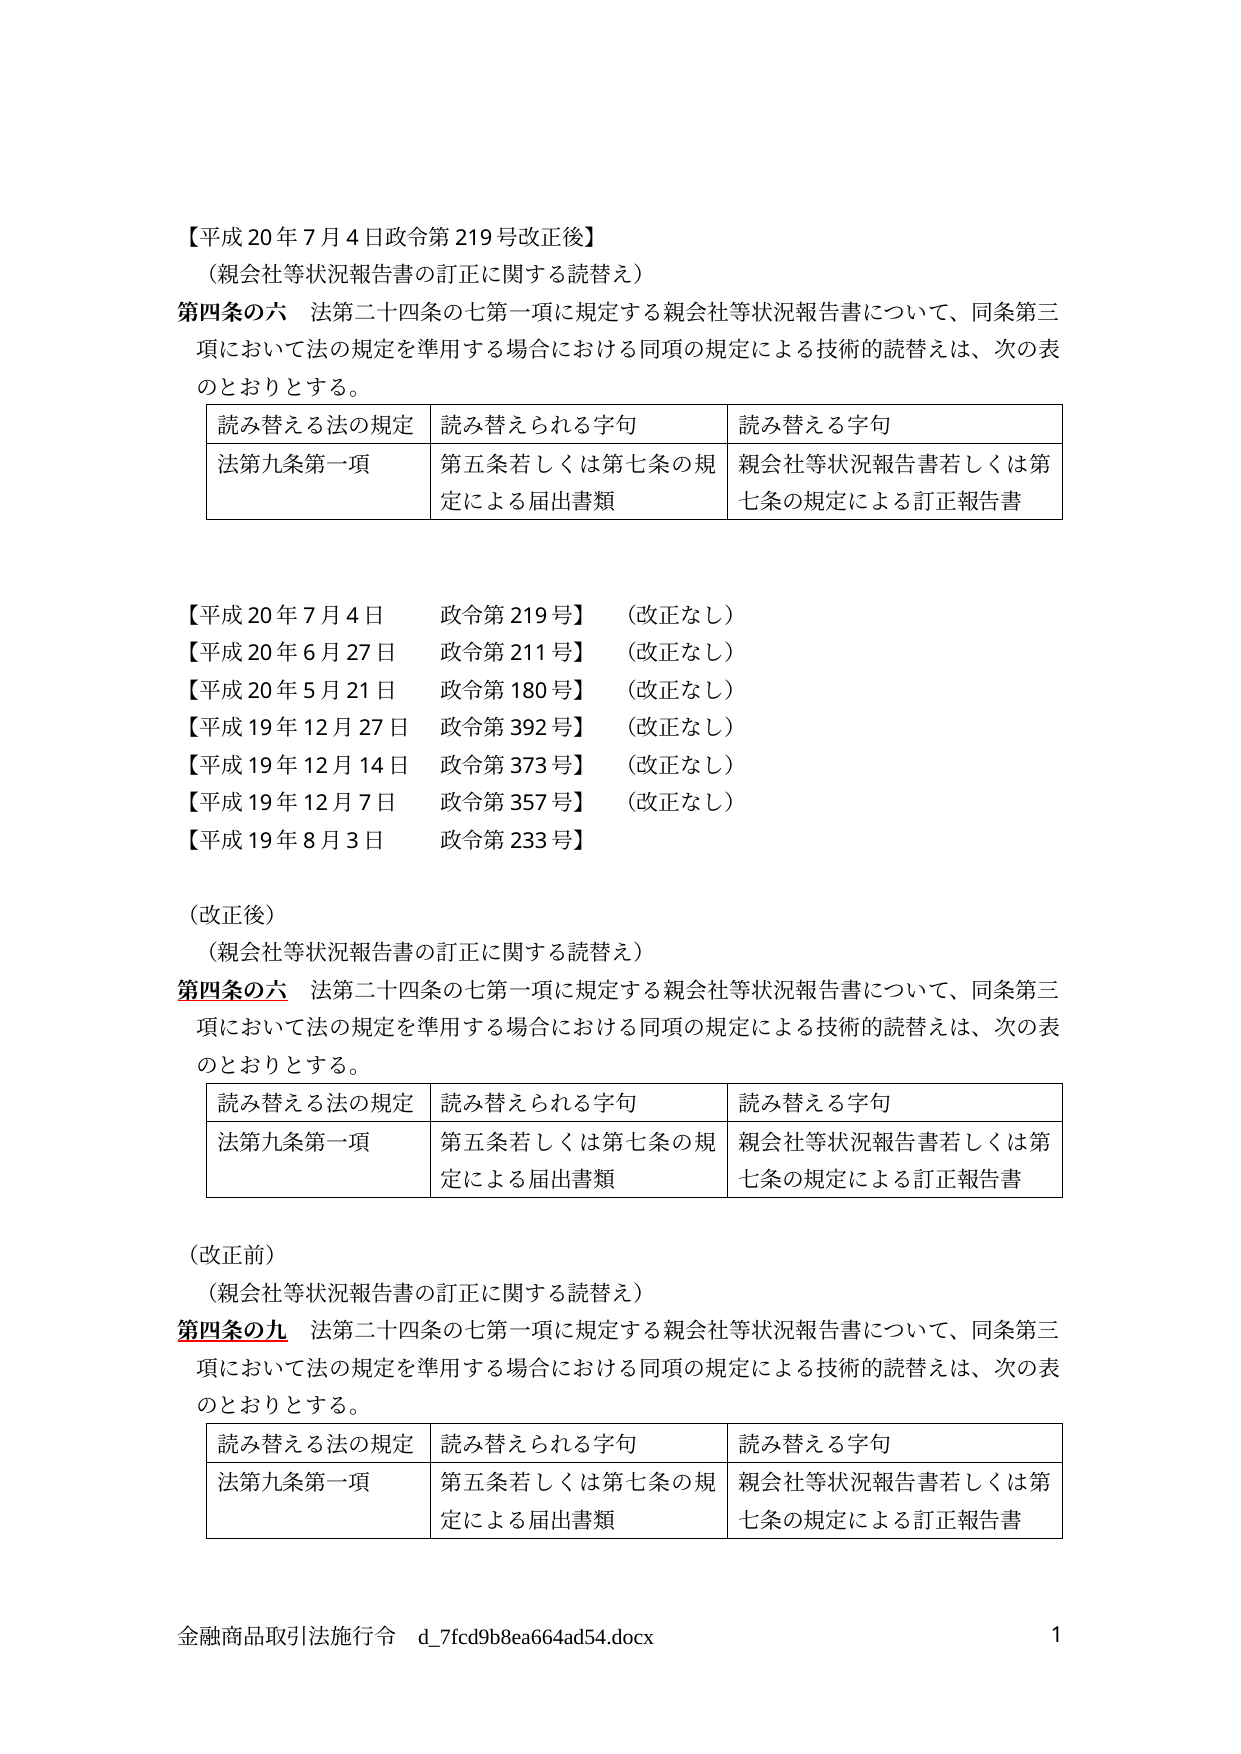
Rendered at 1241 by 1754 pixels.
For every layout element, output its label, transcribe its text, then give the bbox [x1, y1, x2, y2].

text （改正前） [177, 1236, 1063, 1273]
text （改正後） [177, 895, 1063, 932]
table_header 読み替えられる字句 [431, 405, 727, 443]
text 【平成19年12月7日 政令第357号】 （改正なし） [177, 782, 1063, 820]
text 【平成19年12月27日 政令第392号】 （改正なし） [177, 707, 1063, 745]
table_cell 法第九条第一項 [207, 444, 430, 519]
text 第四条の六 法第二十四条の七第一項に規定する親会社等状況報告書について、同条第三項において法の規定を準用する場合における同項の規定による技術的読替えは、次の表のとおりとする。 [177, 292, 1063, 404]
table_cell 第五条若しくは第七条の規定による届出書類 [431, 1122, 727, 1197]
table_cell 法第九条第一項 [207, 1122, 430, 1197]
table_cell 法第九条第一項 [207, 1463, 430, 1538]
table_header 読み替えられる字句 [431, 1424, 727, 1462]
table_cell 親会社等状況報告書若しくは第七条の規定による訂正報告書 [728, 444, 1062, 519]
table_cell 親会社等状況報告書若しくは第七条の規定による訂正報告書 [728, 1463, 1062, 1538]
text （親会社等状況報告書の訂正に関する読替え） [196, 254, 1063, 292]
text （親会社等状況報告書の訂正に関する読替え） [196, 932, 1063, 970]
text 第四条の九 法第二十四条の七第一項に規定する親会社等状況報告書について、同条第三項において法の規定を準用する場合における同項の規定による技術的読替えは、次の表のとおりとする。 [177, 1311, 1063, 1423]
table_cell 第五条若しくは第七条の規定による届出書類 [431, 1463, 727, 1538]
table_cell 親会社等状況報告書若しくは第七条の規定による訂正報告書 [728, 1122, 1062, 1197]
text 第四条の六 法第二十四条の七第一項に規定する親会社等状況報告書について、同条第三項において法の規定を準用する場合における同項の規定による技術的読替えは、次の表のとおりとする。 [177, 970, 1063, 1082]
table_header 読み替える字句 [728, 405, 1062, 443]
table_header 読み替える法の規定 [207, 405, 430, 443]
table_header 読み替える法の規定 [207, 1084, 430, 1121]
table_header 読み替えられる字句 [431, 1084, 727, 1121]
text 【平成20年5月21日 政令第180号】 （改正なし） [177, 670, 1063, 707]
table_header 読み替える字句 [728, 1424, 1062, 1462]
text （親会社等状況報告書の訂正に関する読替え） [196, 1273, 1063, 1311]
table_header 読み替える法の規定 [207, 1424, 430, 1462]
table_cell 第五条若しくは第七条の規定による届出書類 [431, 444, 727, 519]
text 【平成19年12月14日 政令第373号】 （改正なし） [177, 745, 1063, 782]
table_header 読み替える字句 [728, 1084, 1062, 1121]
text 【平成20年6月27日 政令第211号】 （改正なし） [177, 632, 1063, 670]
text 【平成20年7月4日 政令第219号】 （改正なし） [177, 595, 1063, 632]
text 【平成19年8月3日 政令第233号】 [177, 820, 1063, 857]
text 【平成20年7月4日政令第219号改正後】 [177, 217, 1063, 254]
